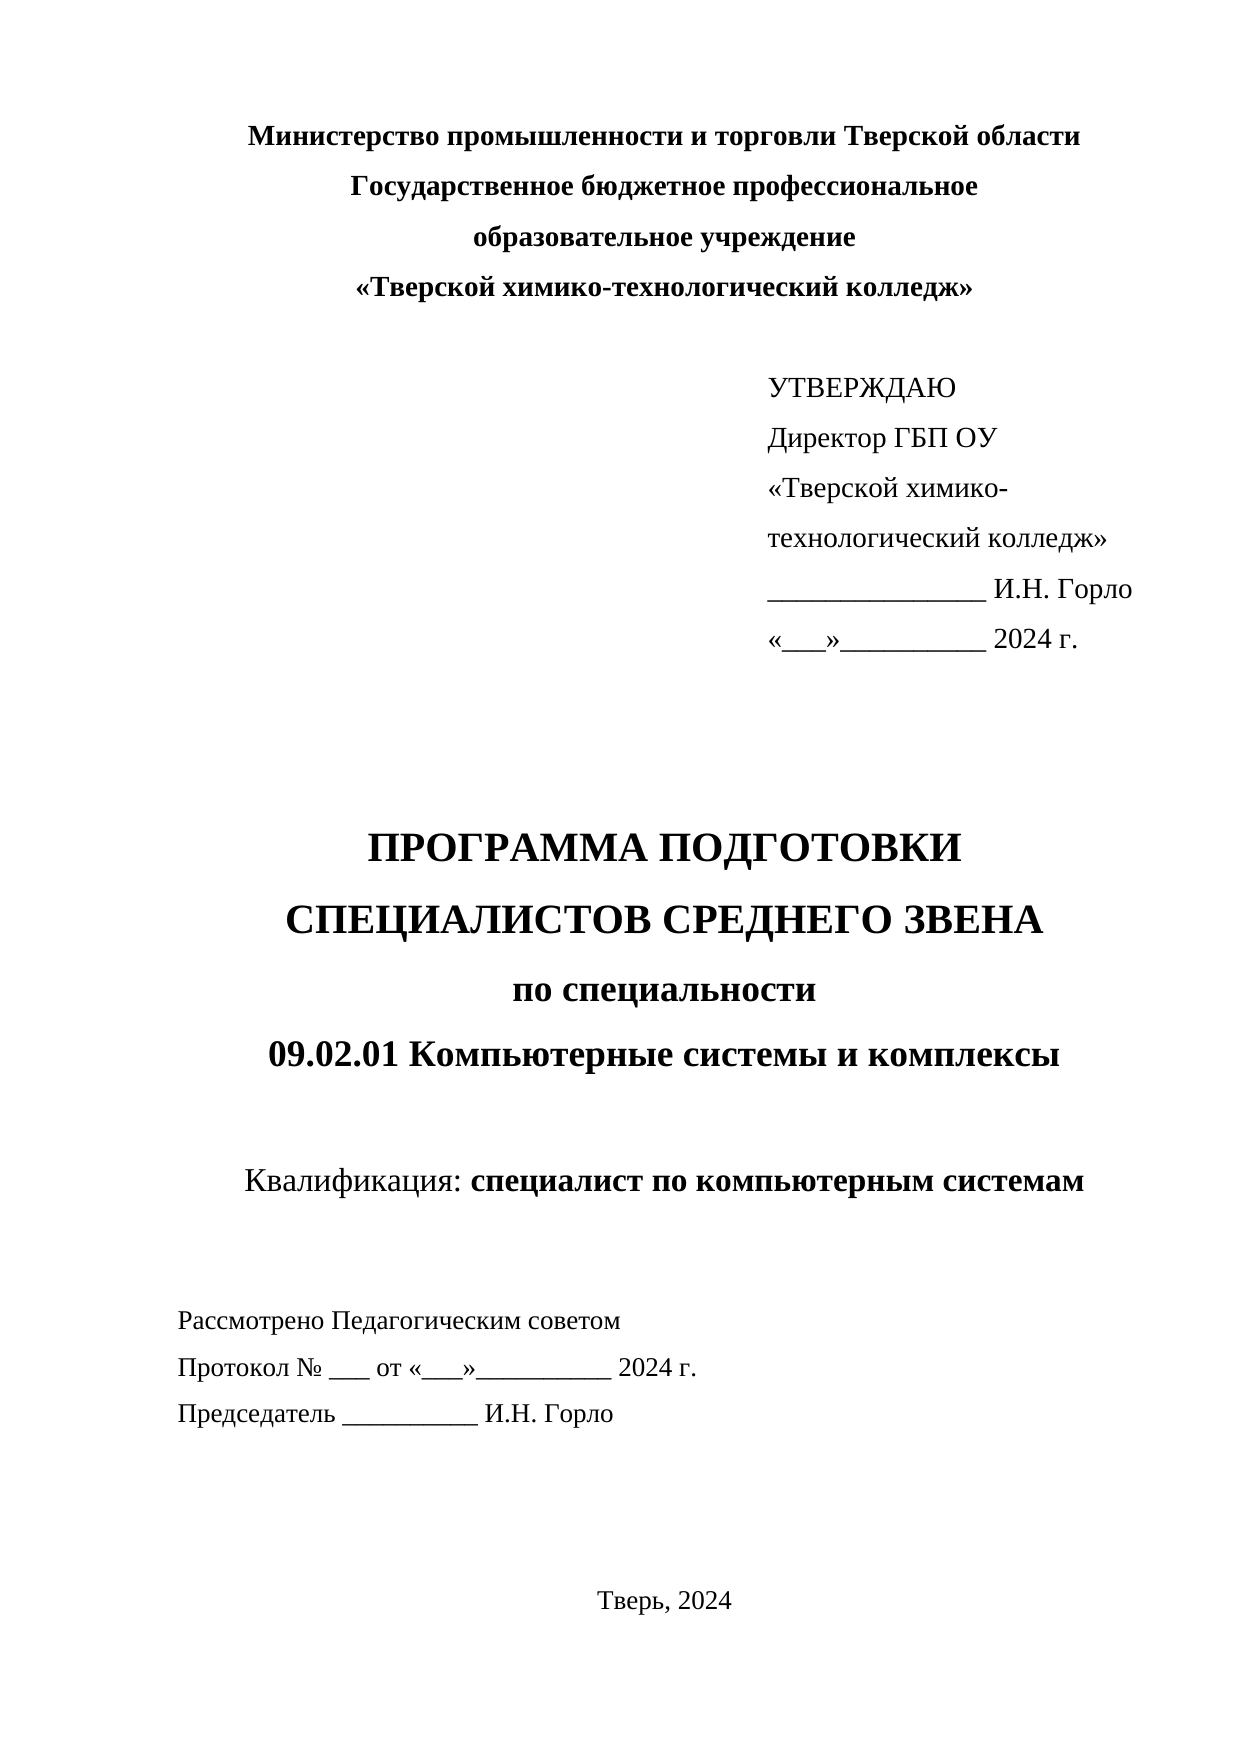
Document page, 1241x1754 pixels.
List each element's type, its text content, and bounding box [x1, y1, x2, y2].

text УТВЕРЖДАЮ [767, 370, 1152, 403]
text Квалификация: специалист по компьютерным системам [177, 1160, 1152, 1199]
text образовательное учреждение [177, 219, 1152, 252]
text «___»__________ 2024 г. [767, 621, 1152, 655]
text Тверь, 2024 [177, 1584, 1152, 1615]
text Рассмотрено Педагогическим советом [177, 1304, 1152, 1335]
text СПЕЦИАЛИСТОВ СРЕДНЕГО ЗВЕНА [177, 894, 1152, 942]
text Государственное бюджетное профессиональное [177, 168, 1152, 202]
text «Тверской химико-технологический колледж» [177, 269, 1152, 303]
text Директор ГБП ОУ [767, 420, 1152, 453]
text Протокол № ___ от «___»__________ 2024 г. [177, 1351, 1152, 1382]
text Министерство промышленности и торговли Тверской области [177, 118, 1152, 152]
text _______________ И.Н. Горло [767, 571, 1152, 604]
text Председатель __________ И.Н. Горло [177, 1397, 1152, 1428]
text «Тверской химико- [767, 470, 1152, 504]
text ПРОГРАММА ПОДГОТОВКИ [177, 822, 1152, 870]
text 09.02.01 Компьютерные системы и комплексы [177, 1031, 1152, 1074]
text по специальности [177, 966, 1152, 1009]
text технологический колледж» [767, 521, 1152, 554]
